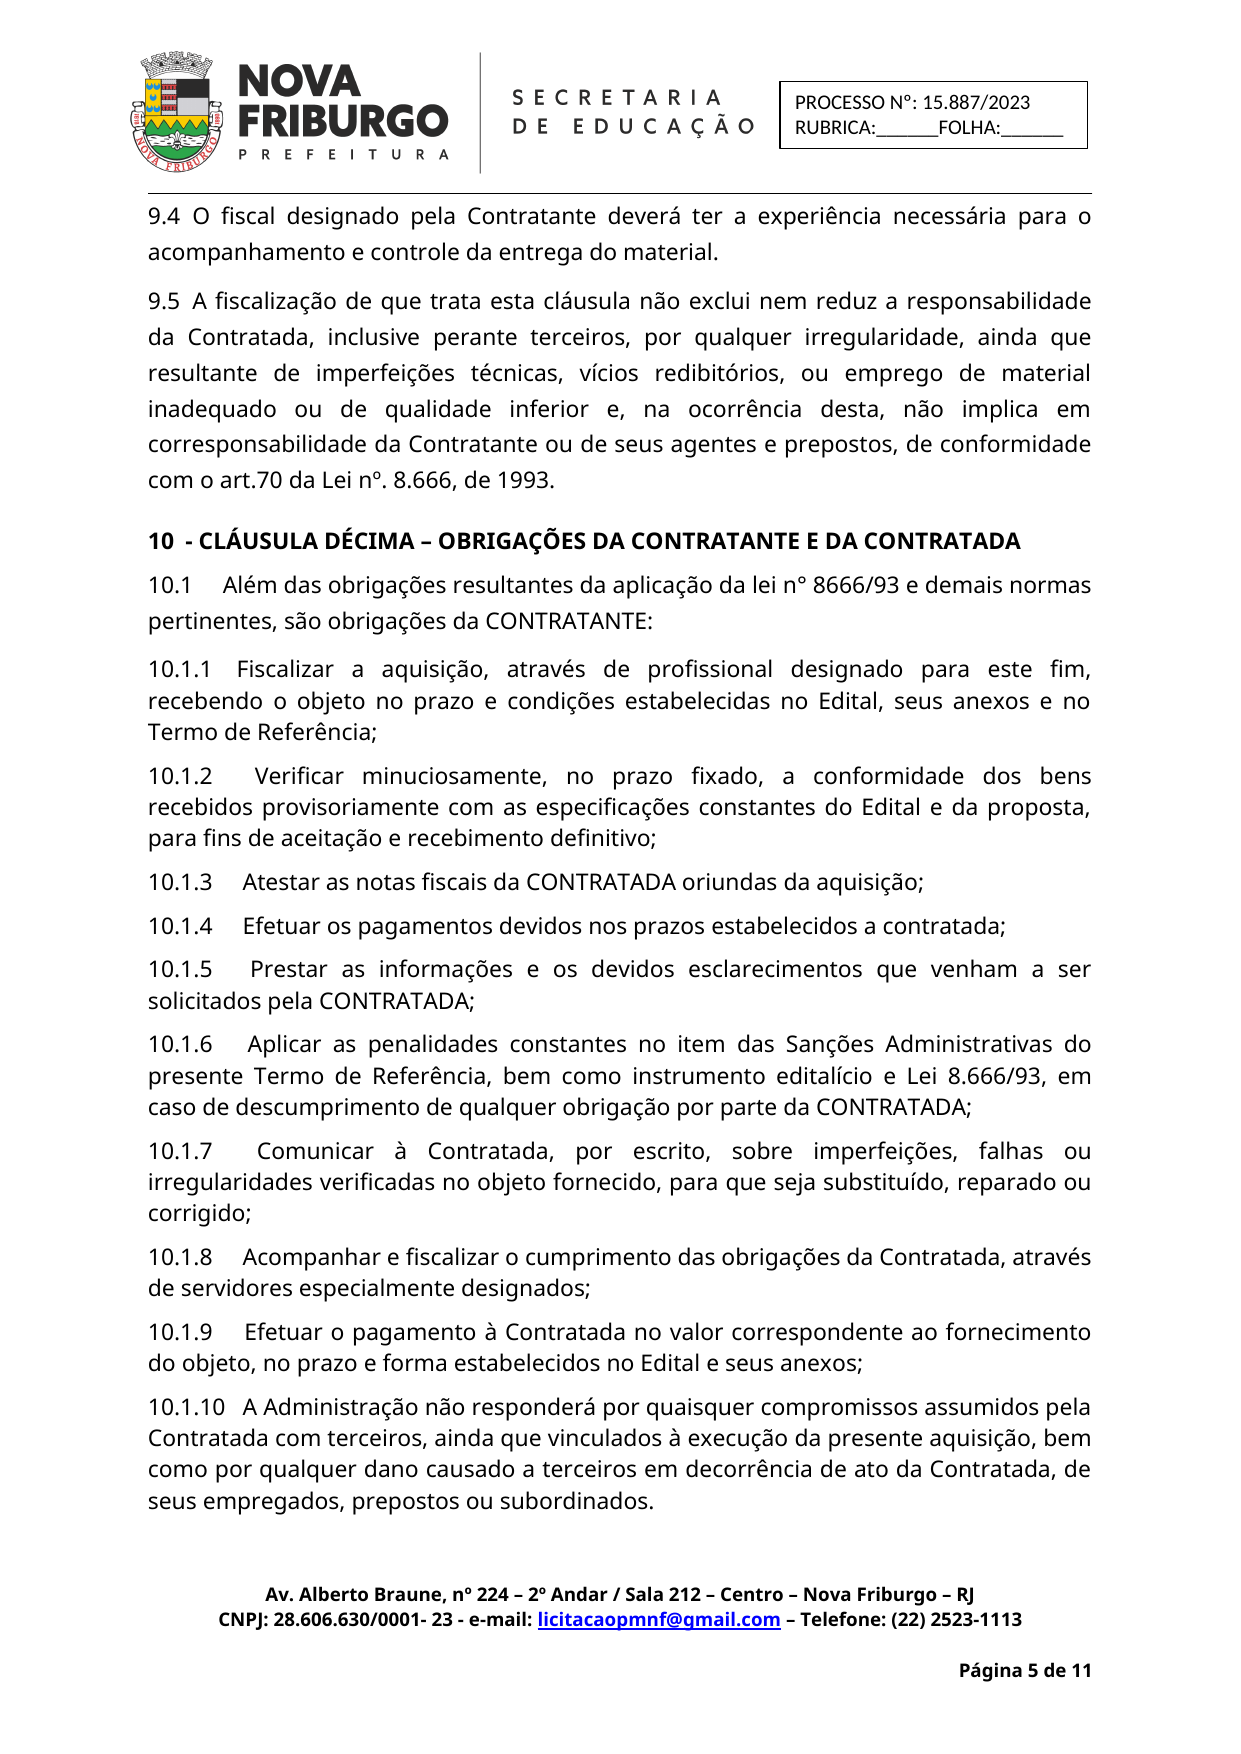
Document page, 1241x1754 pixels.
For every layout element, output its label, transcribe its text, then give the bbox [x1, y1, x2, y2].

list Efetuar o pagamento à Contratada no valor correspondente ao fornecimento do objeto, no prazo e forma estabelecidos no Edital e seus anexos; [148, 1316, 1092, 1378]
list Acompanhar e fiscalizar o cumprimento das obrigações da Contratada, através de servidores especialmente designados; [148, 1241, 1092, 1303]
list Além das obrigações resultantes da aplicação da lei n° 8666/93 e demais normas pertinentes, são obrigações da CONTRATANTE: [148, 569, 1092, 636]
list Verificar minuciosamente, no prazo fixado, a conformidade dos bens recebidos provisoriamente com as especificações constantes do Edital e da proposta, para fins de aceitação e recebimento definitivo; [148, 760, 1092, 853]
list Atestar as notas fiscais da CONTRATADA oriundas da aquisição; [148, 866, 1092, 897]
list Aplicar as penalidades constantes no item das Sanções Administrativas do presente Termo de Referência, bem como instrumento editalício e Lei 8.666/93, em caso de descumprimento de qualquer obrigação por parte da CONTRATADA; [148, 1028, 1092, 1122]
list Comunicar à Contratada, por escrito, sobre imperfeições, falhas ou irregularidades verificadas no objeto fornecido, para que seja substituído, reparado ou corrigido; [148, 1135, 1092, 1228]
list A fiscalização de que trata esta cláusula não exclui nem reduz a responsabilidade da Contratada, inclusive perante terceiros, por qualquer irregularidade, ainda que resultante de imperfeições técnicas, vícios redibitórios, ou emprego de material inadequado ou de qualidade inferior e, na ocorrência desta, não implica em corresponsabilidade da Contratante ou de seus agentes e prepostos, de conformidade com o art.70 da Lei nº. 8.666, de 1993. [148, 285, 1092, 496]
list Fiscalizar a aquisição, através de profissional designado para este fim, recebendo o objeto no prazo e condições estabelecidas no Edital, seus anexos e no Termo de Referência; [148, 653, 1092, 747]
list A Administração não responderá por quaisquer compromissos assumidos pela Contratada com terceiros, ainda que vinculados à execução da presente aquisição, bem como por qualquer dano causado a terceiros em decorrência de ato da Contratada, de seus empregados, prepostos ou subordinados. [148, 1391, 1092, 1516]
picture [126, 42, 762, 181]
list Efetuar os pagamentos devidos nos prazos estabelecidos a contratada; [148, 910, 1092, 941]
list O fiscal designado pela Contratante deverá ter a experiência necessária para o acompanhamento e controle da entrega do material. [148, 200, 1092, 267]
list - CLÁUSULA DÉCIMA – OBRIGAÇÕES DA CONTRATANTE E DA CONTRATADA [148, 525, 1092, 557]
list Prestar as informações e os devidos esclarecimentos que venham a ser solicitados pela CONTRATADA; [148, 953, 1092, 1016]
